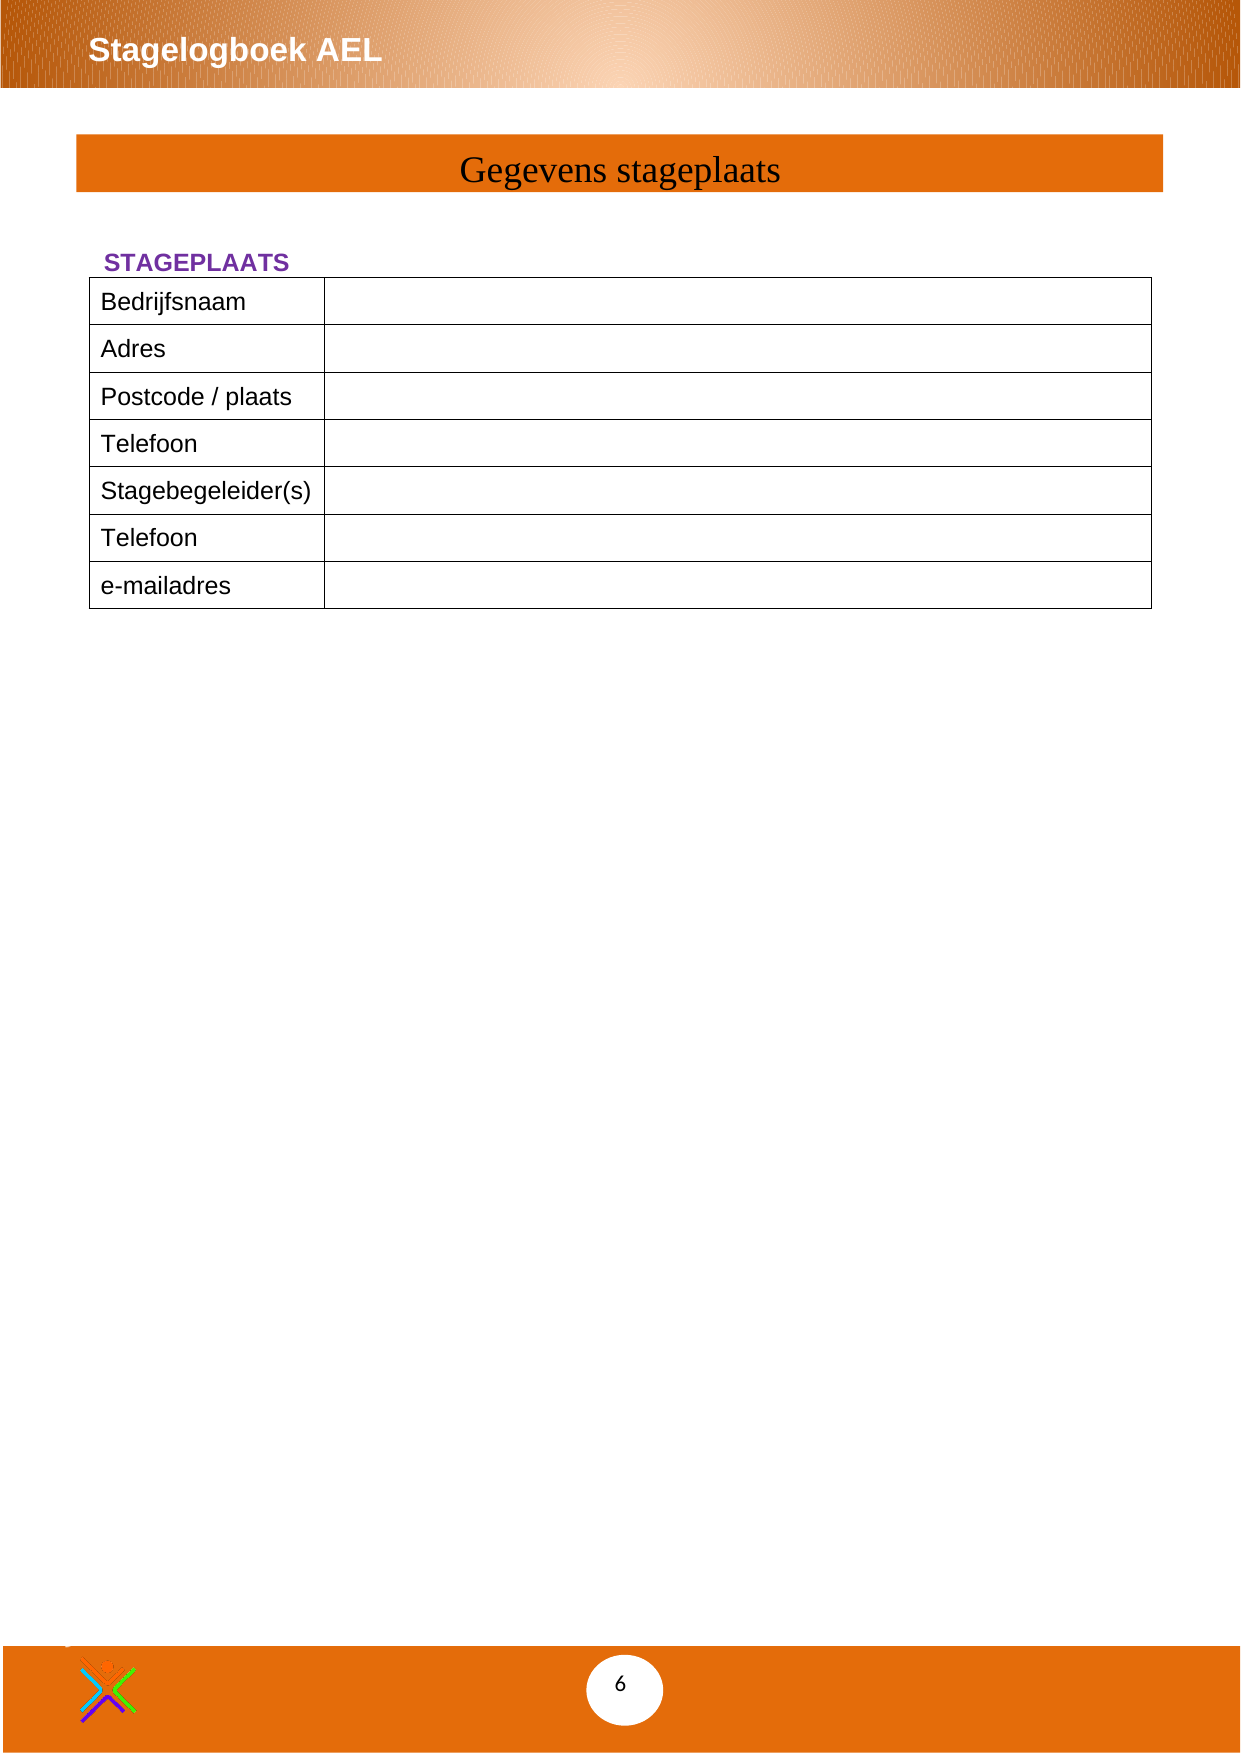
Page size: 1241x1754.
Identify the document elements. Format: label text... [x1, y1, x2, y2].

table_cell Stagebegeleider(s) [90, 467, 324, 513]
table_cell Postcode / plaats [90, 373, 324, 419]
table_cell [325, 373, 1151, 419]
table_cell [325, 420, 1151, 466]
table_cell Adres [90, 325, 324, 372]
subtitle Gegevens stageplaats [89, 148, 1152, 191]
text STAGEPLAATS [89, 248, 1152, 277]
table_header Bedrijfsnaam [90, 278, 324, 324]
table_cell Telefoon [90, 420, 324, 466]
table_cell [325, 562, 1151, 608]
table_cell e-mailadres [90, 562, 324, 608]
table_header [325, 278, 1151, 324]
table_cell [325, 515, 1151, 561]
table_cell [325, 467, 1151, 513]
picture [65, 1646, 143, 1726]
table_cell Telefoon [90, 515, 324, 561]
table_cell [325, 325, 1151, 372]
